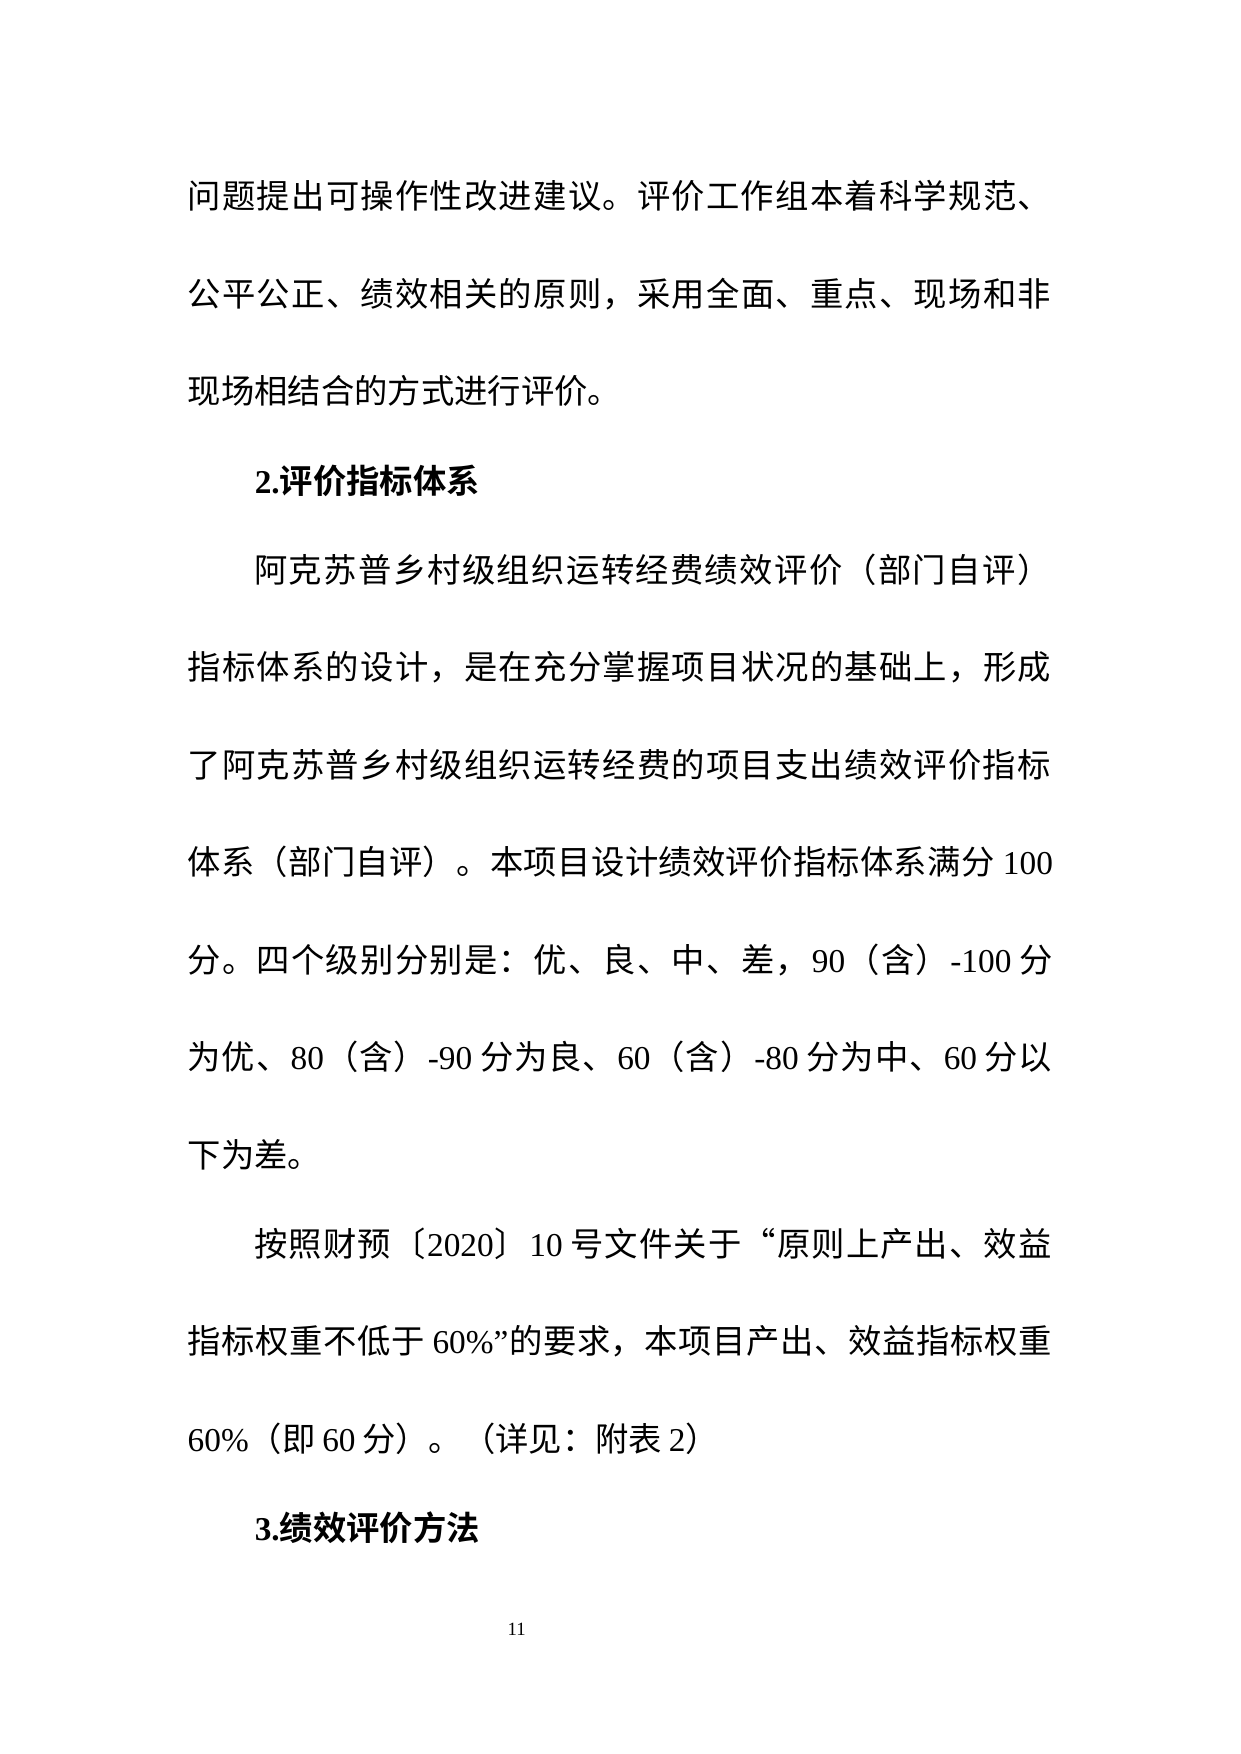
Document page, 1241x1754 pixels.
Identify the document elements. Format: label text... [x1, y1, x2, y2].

text 3.绩效评价方法 [187, 1493, 1053, 1558]
text 按照财预〔2020〕10号文件关于“原则上产出、效益指标权重不低于60%”的要求，本项目产出、效益指标权重60%（即60分）。（详见：附表2） [187, 1209, 1053, 1469]
text 阿克苏普乡村级组织运转经费绩效评价（部门自评）指标体系的设计，是在充分掌握项目状况的基础上，形成了阿克苏普乡村级组织运转经费的项目支出绩效评价指标体系（部门自评）。本项目设计绩效评价指标体系满分100分。四个级别分别是：优、良、中、差，90（含）-100分为优、80（含）-90分为良、60（含）-80分为中、60分以下为差。 [187, 535, 1053, 1185]
text 2.评价指标体系 [187, 446, 1053, 511]
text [187, 162, 1053, 422]
